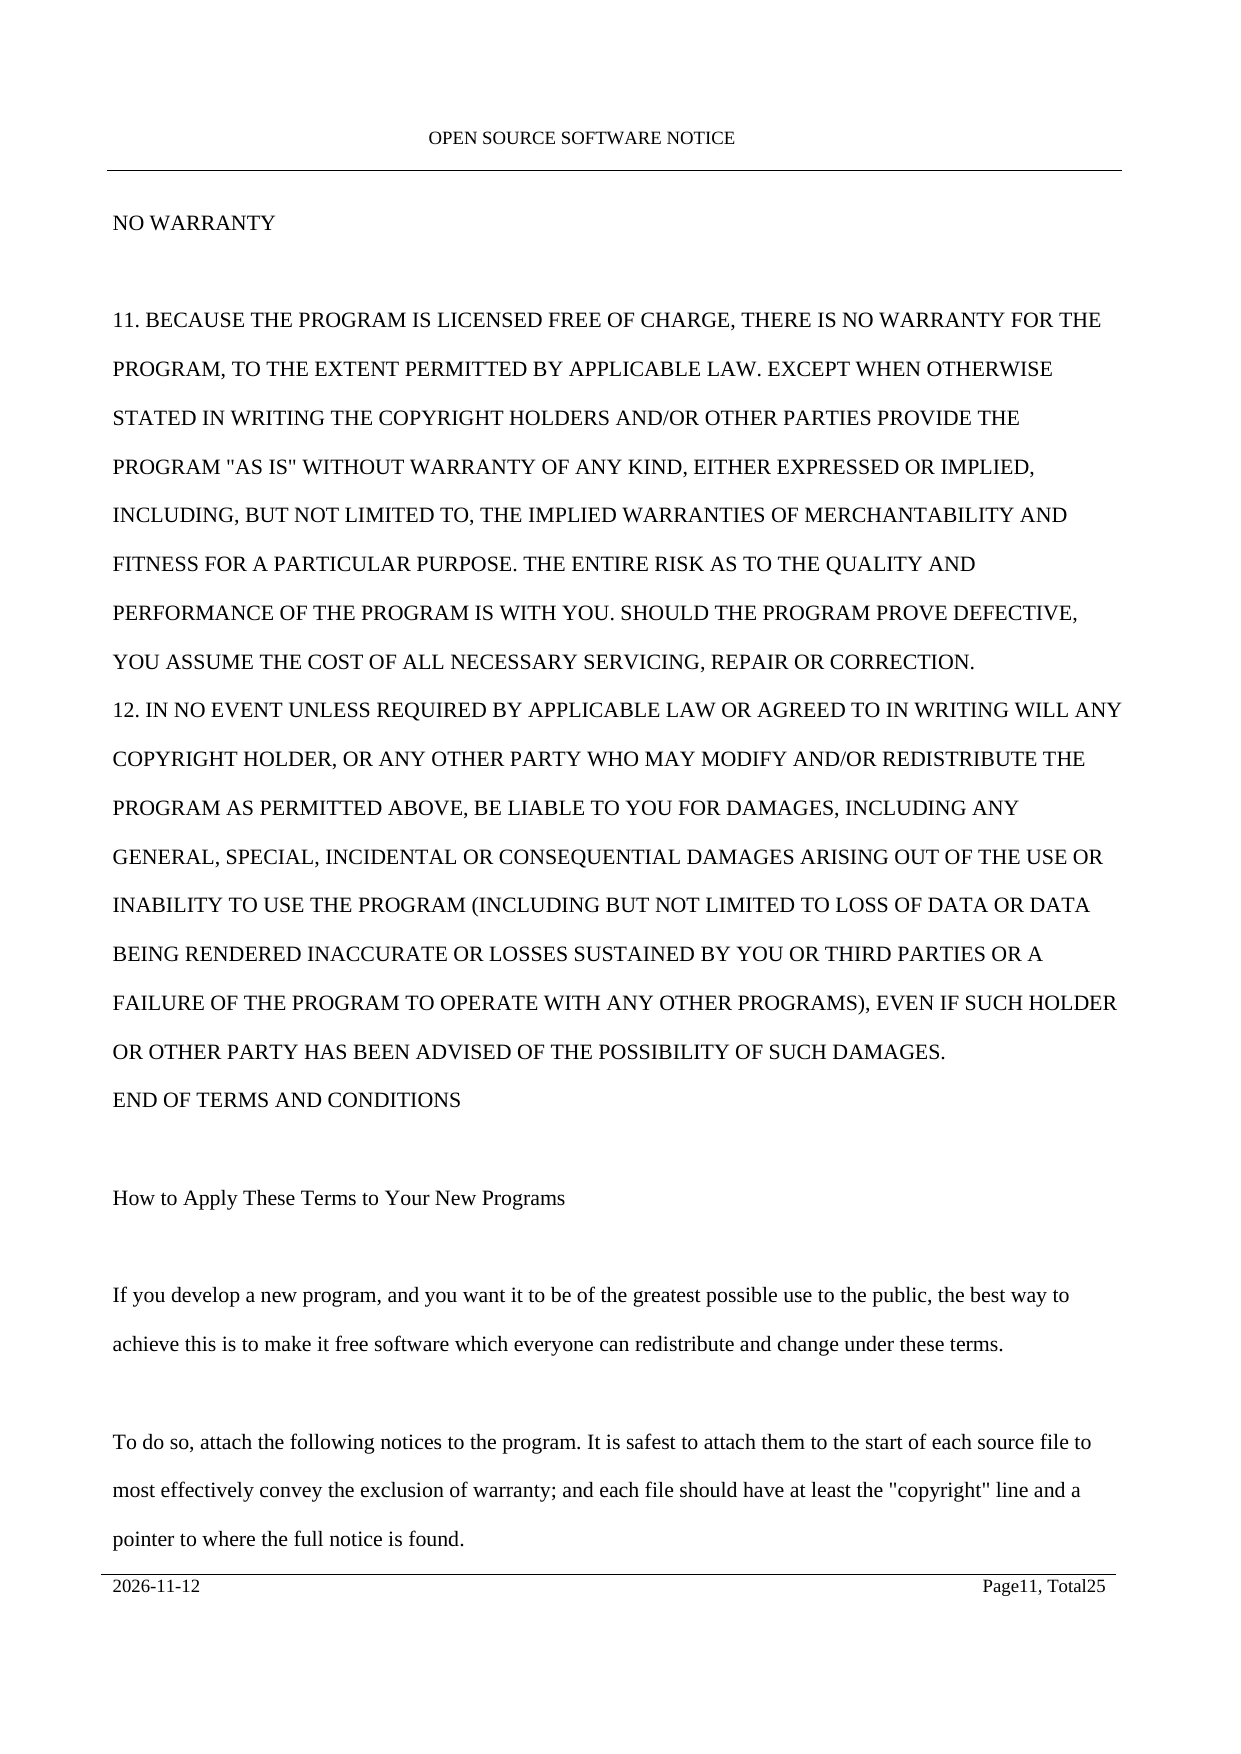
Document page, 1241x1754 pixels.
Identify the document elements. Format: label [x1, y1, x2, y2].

text [112, 206, 1128, 1555]
